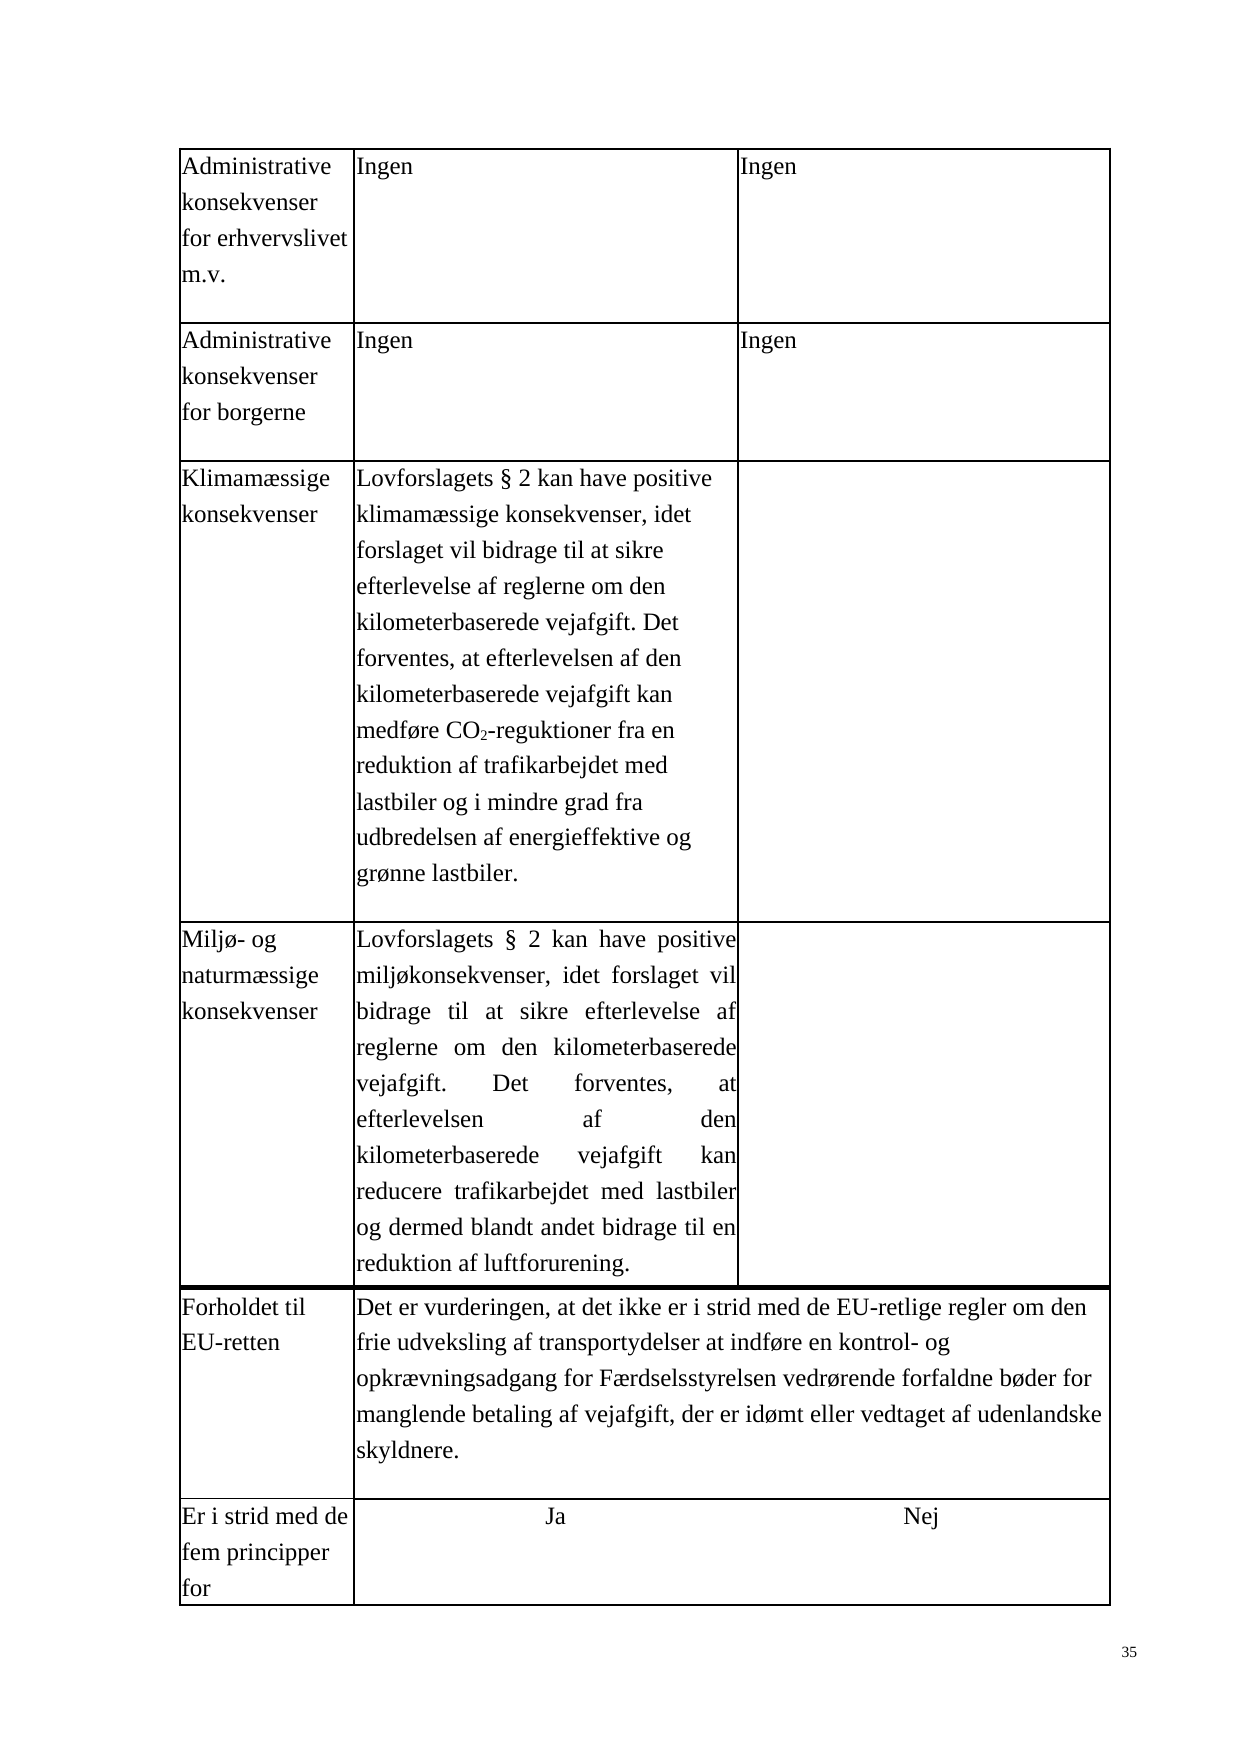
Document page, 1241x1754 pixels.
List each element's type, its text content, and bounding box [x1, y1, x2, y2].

table_cell Ingen [355, 324, 737, 459]
table_cell Ingen [739, 150, 1109, 322]
table_cell Miljø- og naturmæssige konsekvenser [181, 923, 353, 1285]
table_cell [739, 462, 1109, 921]
table_cell Ja [355, 1500, 732, 1603]
table_cell Administrative konsekvenser for borgerne [181, 324, 353, 459]
table_cell Administrative konsekvenser for erhvervslivet m.v. [181, 150, 353, 322]
table_cell Forholdet til EU-retten [181, 1290, 353, 1498]
table_cell [739, 923, 1109, 1285]
table_cell Ingen [355, 150, 737, 322]
table_cell Lovforslagets § 2 kan have positive klimamæssige konsekvenser, idet forslaget vil bidrage til at sikre efterlevelse af reglerne om den kilometerbaserede vejafgift. Det forventes, at efterlevelsen af den kilometerbaserede vejafgift kan medføre CO2-reguktioner fra en reduktion af trafikarbejdet med lastbiler og i mindre grad fra udbredelsen af energieffektive og grønne lastbiler. [355, 462, 737, 921]
table_cell Ingen [739, 324, 1109, 459]
table_cell Det er vurderingen, at det ikke er i strid med de EU-retlige regler om den frie udveksling af transportydelser at indføre en kontrol- og opkrævningsadgang for Færdselsstyrelsen vedrørende forfaldne bøder for manglende betaling af vejafgift, der er idømt eller vedtaget af udenlandske skyldnere. [355, 1290, 1109, 1498]
table_cell Lovforslagets § 2 kan have positive miljøkonsekvenser, idet forslaget vil bidrage til at sikre efterlevelse af reglerne om den kilometerbaserede vejafgift. Det forventes, at efterlevelsen af den kilometerbaserede vejafgift kan reducere trafikarbejdet med lastbiler og dermed blandt andet bidrage til en reduktion af luftforurening. [355, 923, 737, 1285]
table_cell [181, 1499, 353, 1603]
table_cell Klimamæssige konsekvenser [181, 462, 353, 921]
table_cell Nej x [732, 1500, 1109, 1603]
